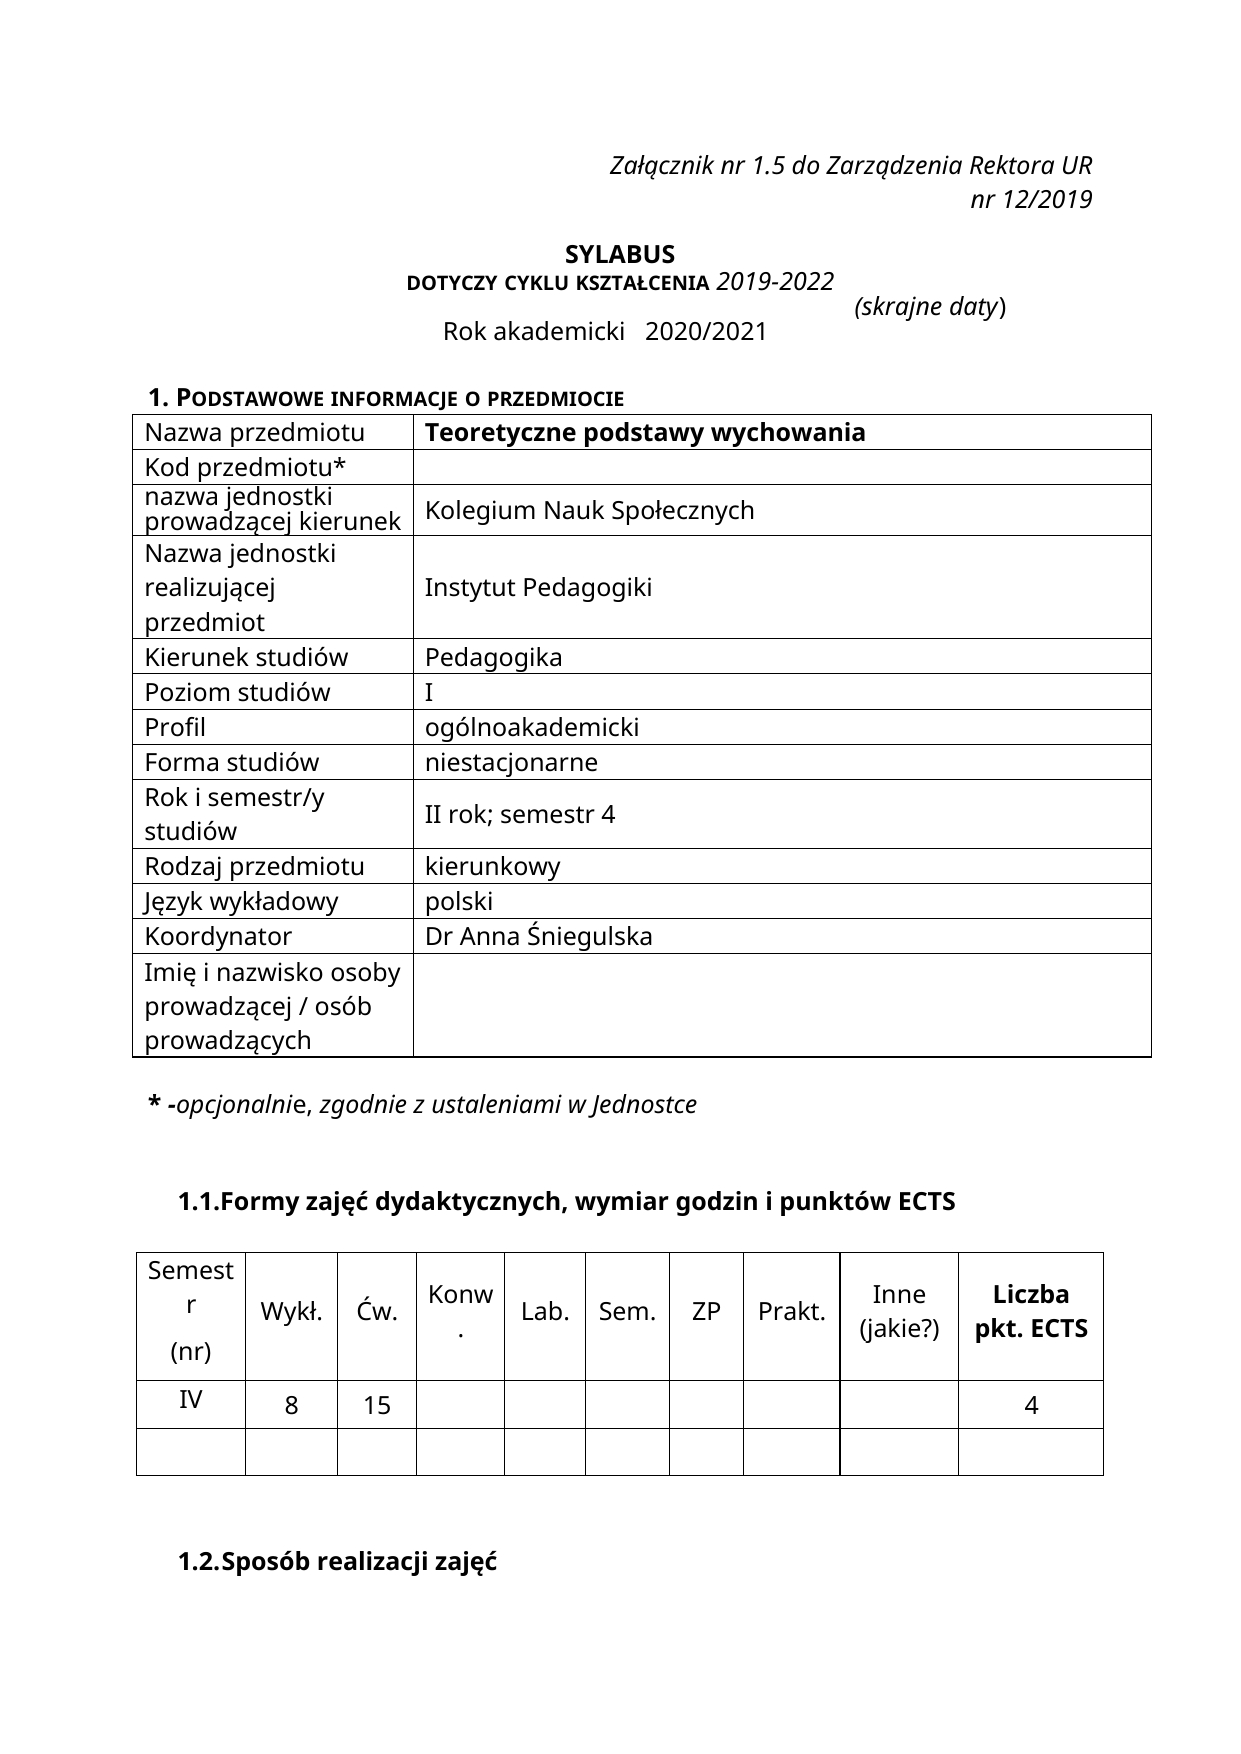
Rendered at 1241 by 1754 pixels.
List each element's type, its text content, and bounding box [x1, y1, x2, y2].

table_cell [841, 1429, 958, 1474]
table_cell Kod przedmiotu* [133, 450, 413, 484]
table_cell [338, 1429, 416, 1474]
table_cell Poziom studiów [133, 674, 413, 708]
table_cell [586, 1381, 669, 1427]
text 1.2. Sposób realizacji zajęć [177, 1544, 1093, 1578]
text SYLABUS [148, 237, 1093, 271]
table_cell Dr Anna Śniegulska [414, 919, 1151, 953]
table_cell Nazwa jednostki realizującej przedmiot [133, 536, 413, 638]
table_header Inne (jakie?) [841, 1253, 958, 1380]
table_cell Instytut Pedagogiki [414, 536, 1151, 638]
table_cell Kolegium Nauk Społecznych [414, 485, 1151, 535]
table_header Konw. [417, 1253, 504, 1380]
table_cell [670, 1381, 743, 1427]
text Załącznik nr 1.5 do Zarządzenia Rektora UR nr 12/2019 [148, 148, 1093, 216]
table_cell Rodzaj przedmiotu [133, 849, 413, 883]
table_cell Koordynator [133, 919, 413, 953]
text (skrajne daty) [148, 296, 1093, 321]
table_cell Imię i nazwisko osoby prowadzącej / osób prowadzących [133, 954, 413, 1056]
table_cell [246, 1429, 337, 1474]
table_cell polski [414, 884, 1151, 918]
table_cell [414, 450, 1151, 484]
table_cell [744, 1381, 839, 1427]
table_cell Profil [133, 710, 413, 743]
table_cell [417, 1429, 504, 1474]
table_cell niestacjonarne [414, 745, 1151, 779]
table_cell [744, 1429, 839, 1474]
text 1. Podstawowe informacje o przedmiocie [148, 380, 1093, 414]
table_cell 4 [959, 1381, 1103, 1427]
table_cell kierunkowy [414, 849, 1151, 883]
table_cell IV [137, 1381, 245, 1427]
table_header Teoretyczne podstawy wychowania [414, 415, 1151, 449]
table_cell I [414, 674, 1151, 708]
table_cell [505, 1429, 585, 1474]
table_cell 15 [338, 1381, 416, 1427]
table_header ZP [670, 1253, 743, 1380]
table_cell [417, 1381, 504, 1427]
table_cell [414, 954, 1151, 1056]
table_cell [505, 1381, 585, 1427]
table_cell [586, 1429, 669, 1474]
table_cell Kierunek studiów [133, 639, 413, 673]
table_header Ćw. [338, 1253, 416, 1380]
table_cell [670, 1429, 743, 1474]
table_cell Język wykładowy [133, 884, 413, 918]
table_header Nazwa przedmiotu [133, 415, 413, 449]
table_cell [959, 1429, 1103, 1474]
table_header Prakt. [744, 1253, 839, 1380]
text Rok akademicki 2020/2021 [148, 321, 1093, 346]
text 1.1.Formy zajęć dydaktycznych, wymiar godzin i punktów ECTS [177, 1184, 1093, 1218]
table_cell Forma studiów [133, 745, 413, 779]
table_header Sem. [586, 1253, 669, 1380]
table_header Wykł. [246, 1253, 337, 1380]
text * -opcjonalnie, zgodnie z ustaleniami w Jednostce [148, 1087, 1093, 1121]
table_cell II rok; semestr 4 [414, 780, 1151, 848]
table_header Lab. [505, 1253, 585, 1380]
table_cell [841, 1381, 958, 1427]
text dotyczy cyklu kształcenia 2019-2022 [148, 271, 1093, 296]
table_cell 8 [246, 1381, 337, 1427]
table_cell Pedagogika [414, 639, 1151, 673]
table_cell [137, 1429, 245, 1474]
table_cell ogólnoakademicki [414, 710, 1151, 743]
table_cell nazwa jednostki prowadzącej kierunek [133, 485, 413, 535]
table_header Semestr (nr) [137, 1253, 245, 1380]
table_cell Rok i semestr/y studiów [133, 780, 413, 848]
table_header Liczba pkt. ECTS [959, 1253, 1103, 1380]
